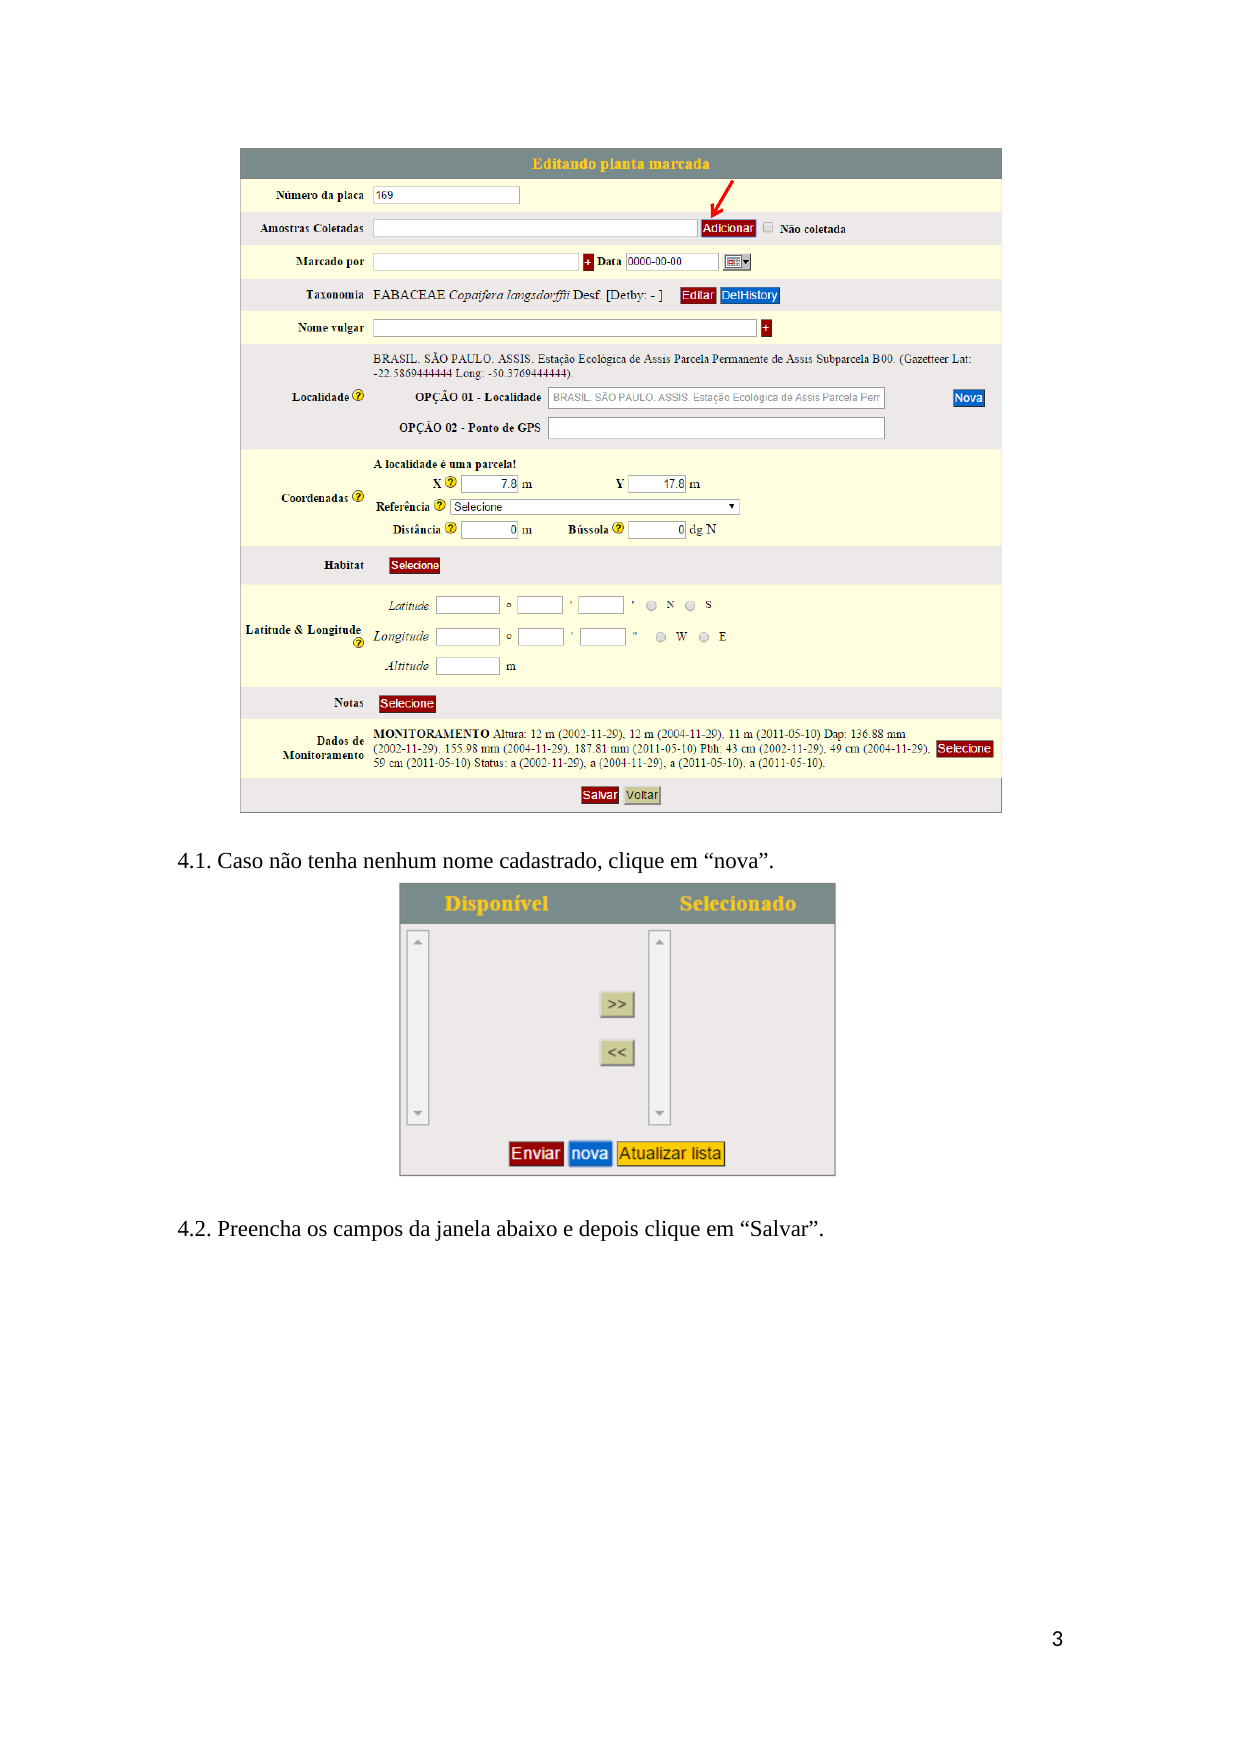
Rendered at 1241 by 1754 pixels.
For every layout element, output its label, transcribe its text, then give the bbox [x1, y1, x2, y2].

text 4.1. Caso não tenha nenhum nome cadastrado, clique em “nova”. [177, 847, 1063, 874]
text 4.2. Preencha os campos da janela abaixo e depois clique em “Salvar”. [177, 1214, 1063, 1241]
picture [397, 877, 843, 1181]
picture [235, 147, 1005, 814]
